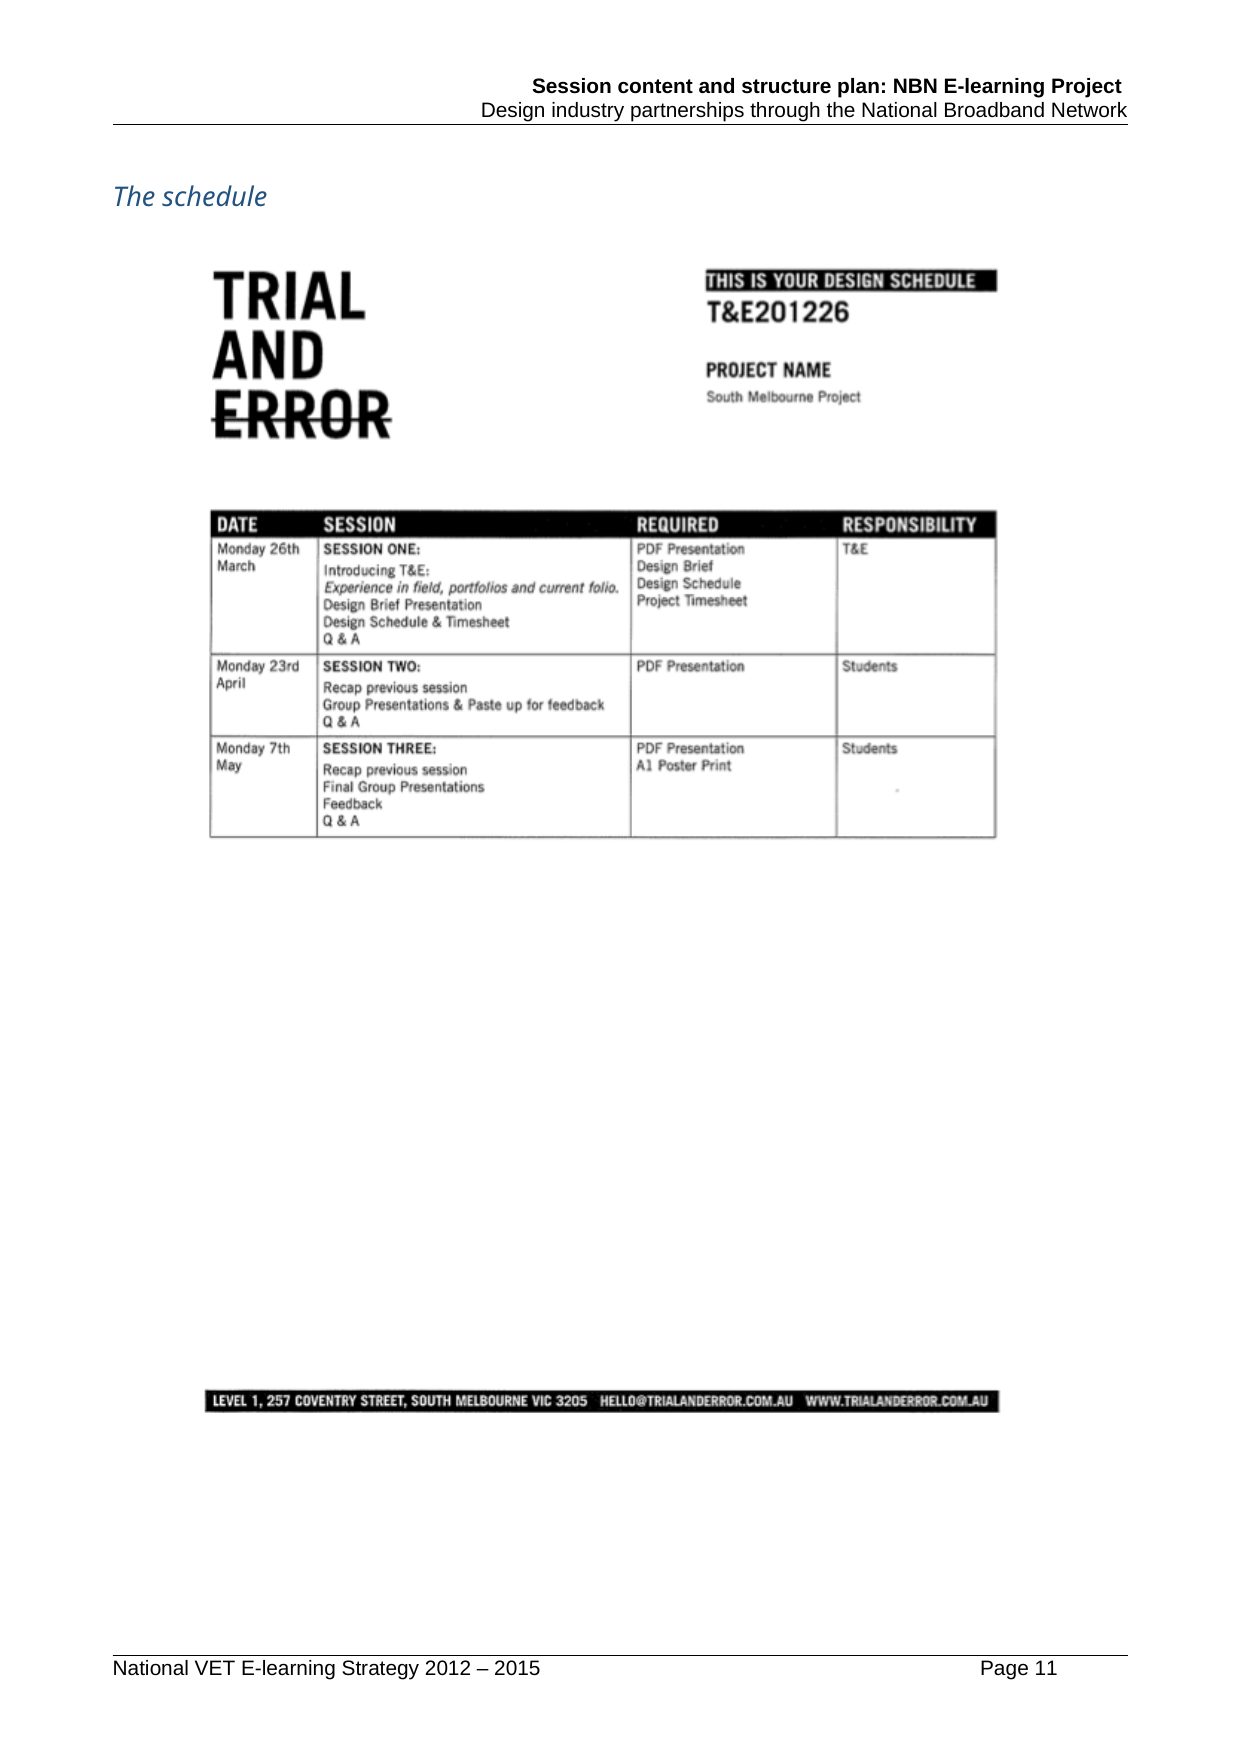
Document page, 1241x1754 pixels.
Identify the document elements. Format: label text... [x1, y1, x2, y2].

subtitle The schedule [112, 178, 1128, 215]
